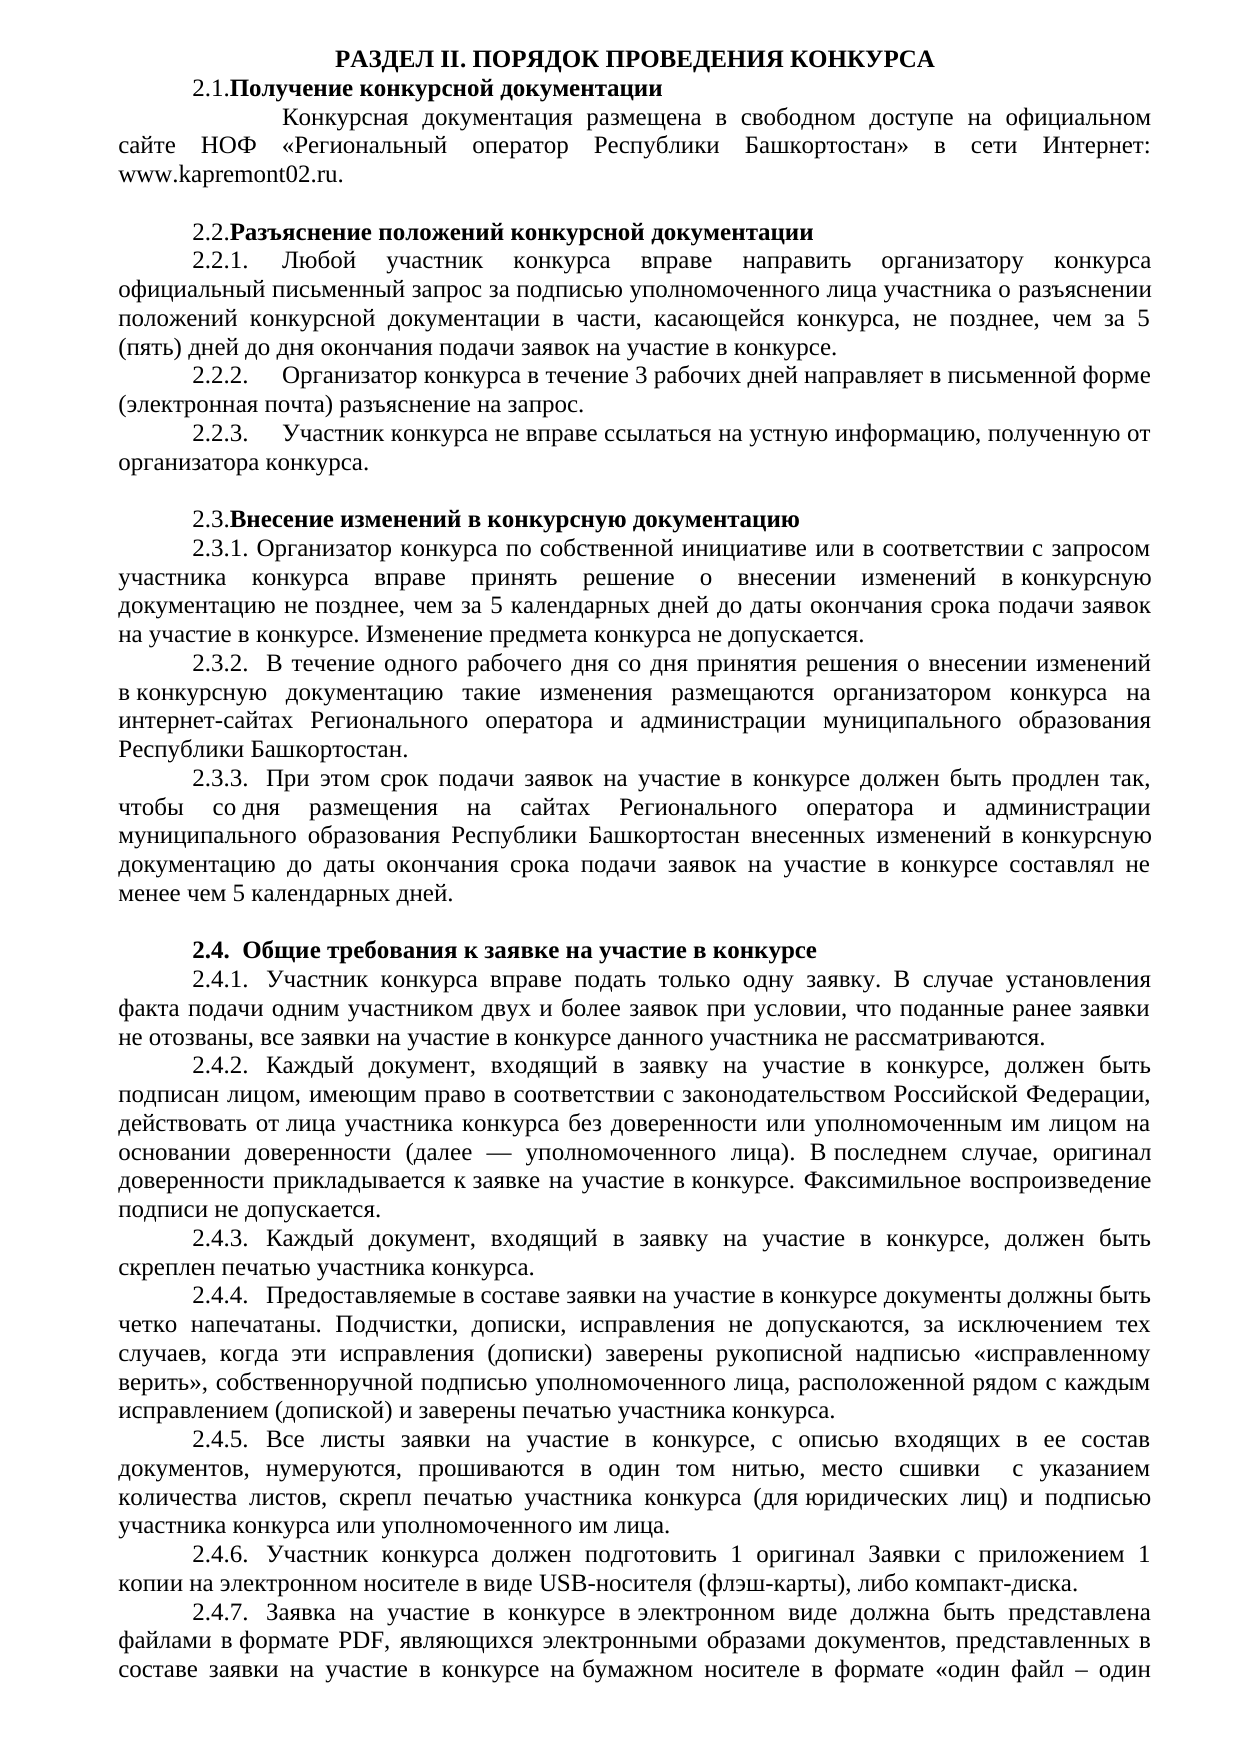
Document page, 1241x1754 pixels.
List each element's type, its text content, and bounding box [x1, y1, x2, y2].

list Все листы заявки на участие в конкурсе, с описью входящих в ее состав документов, нумеруются, прошиваются в один том нитью, место сшивки с указанием количества листов, скрепл печатью участника конкурса (для юридических лиц) и подписью участника конкурса или уполномоченного им лица. [118, 1424, 1152, 1539]
list При этом срок подачи заявок на участие в конкурсе должен быть продлен так, чтобы со дня размещения на сайтах Регионального оператора и администрации муниципального образования Республики Башкортостан внесенных изменений в конкурсную документацию до даты окончания срока подачи заявок на участие в конкурсе составлял не менее чем 5 календарных дней. [118, 763, 1152, 907]
subtitle Разъяснение положений конкурсной документации [118, 217, 1152, 246]
list Организатор конкурса в течение 3 рабочих дней направляет в письменной форме (электронная почта) разъяснение на запрос. [118, 361, 1152, 418]
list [118, 1597, 1152, 1683]
list Предоставляемые в составе заявки на участие в конкурсе документы должны быть четко напечатаны. Подчистки, дописки, исправления не допускаются, за исключением тех случаев, когда эти исправления (дописки) заверены рукописной надписью «исправленному верить», собственноручной подписью уполномоченного лица, расположенной рядом с каждым исправлением (допиской) и заверены печатью участника конкурса. [118, 1281, 1152, 1424]
subtitle Общие требования к заявке на участие в конкурсе [118, 936, 1152, 964]
text РАЗДЕЛ II. ПОРЯДОК ПРОВЕДЕНИЯ КОНКУРСА [118, 44, 1152, 73]
text 2.3.1. Организатор конкурса по собственной инициативе или в соответствии с запросом участника конкурса вправе принять решение о внесении изменений в конкурсную документацию не позднее, чем за 5 календарных дней до даты окончания срока подачи заявок на участие в конкурсе. Изменение предмета конкурса не допускается. [118, 533, 1152, 648]
list В течение одного рабочего дня со дня принятия решения о внесении изменений в конкурсную документацию такие изменения размещаются организатором конкурса на интернет-сайтах Регионального оператора и администрации муниципального образования Республики Башкортостан. [118, 648, 1152, 763]
subtitle Получение конкурсной документации [118, 73, 1152, 102]
list Участник конкурса не вправе ссылаться на устную информацию, полученную от организатора конкурса. [118, 418, 1152, 476]
subtitle Внесение изменений в конкурсную документацию [118, 504, 1152, 533]
list Любой участник конкурса вправе направить организатору конкурса официальный письменный запрос за подписью уполномоченного лица участника о разъяснении положений конкурсной документации в части, касающейся конкурса, не позднее, чем за 5 (пять) дней до дня окончания подачи заявок на участие в конкурсе. [118, 246, 1152, 361]
list Участник конкурса должен подготовить 1 оригинал Заявки с приложением 1 копии на электронном носителе в виде USB-носителя (флэш-карты), либо компакт-диска. [118, 1539, 1152, 1597]
text Конкурсная документация размещена в свободном доступе на официальном сайте НОФ «Региональный оператор Республики Башкортостан» в сети Интернет: www.kapremont02.ru. [118, 102, 1152, 188]
list Участник конкурса вправе подать только одну заявку. В случае установления факта подачи одним участником двух и более заявок при условии, что поданные ранее заявки не отозваны, все заявки на участие в конкурсе данного участника не рассматриваются. [118, 964, 1152, 1051]
list Каждый документ, входящий в заявку на участие в конкурсе, должен быть скреплен печатью участника конкурса. [118, 1223, 1152, 1281]
list Каждый документ, входящий в заявку на участие в конкурсе, должен быть подписан лицом, имеющим право в соответствии с законодательством Российской Федерации, действовать от лица участника конкурса без доверенности или уполномоченным им лицом на основании доверенности (далее — уполномоченного лица). В последнем случае, оригинал доверенности прикладывается к заявке на участие в конкурсе. Факсимильное воспроизведение подписи не допускается. [118, 1051, 1152, 1223]
